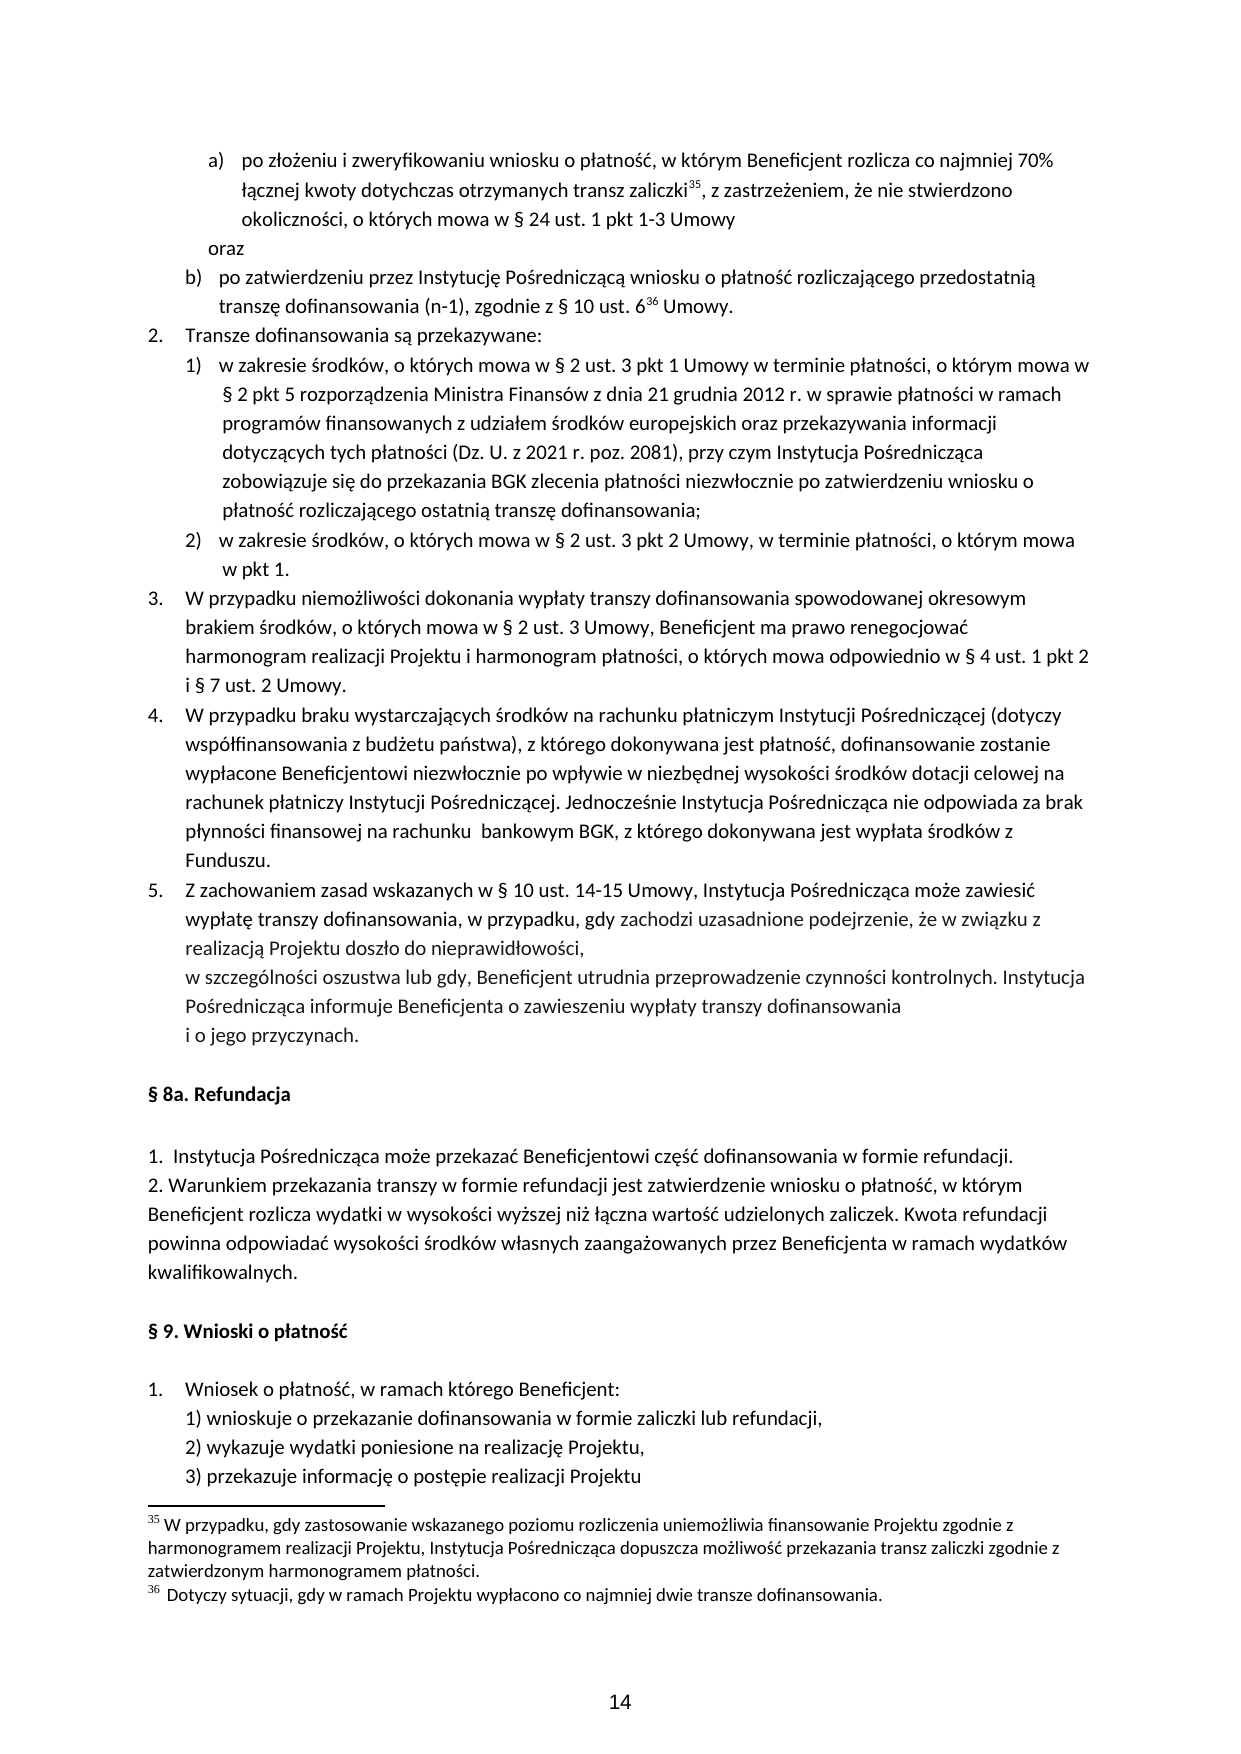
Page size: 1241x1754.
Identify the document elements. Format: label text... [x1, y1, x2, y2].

list Wniosek o płatność, w ramach którego Beneficjent: [147, 1376, 1092, 1402]
list Z zachowaniem zasad wskazanych w § 10 ust. 14-15 Umowy, Instytucja Pośrednicząca może zawiesić wypłatę transzy dofinansowania, w przypadku, gdy zachodzi uzasadnione podejrzenie, że w związku z realizacją Projektu doszło do nieprawidłowości, w szczególności oszustwa lub gdy, Beneficjent utrudnia przeprowadzenie czynności kontrolnych. Instytucja Pośrednicząca informuje Beneficjenta o zawieszeniu wypłaty transzy dofinansowania i o jego przyczynach. [148, 877, 1092, 1048]
text 2. Warunkiem przekazania transzy w formie refundacji jest zatwierdzenie wniosku o płatność, w którym Beneficjent rozlicza wydatki w wysokości wyższej niż łączna wartość udzielonych zaliczek. Kwota refundacji powinna odpowiadać wysokości środków własnych zaangażowanych przez Beneficjenta w ramach wydatków kwalifikowalnych. [148, 1172, 1092, 1285]
list w zakresie środków, o których mowa w § 2 ust. 3 pkt 1 Umowy w terminie płatności, o którym mowa w § 2 pkt 5 rozporządzenia Ministra Finansów z dnia 21 grudnia 2012 r. w sprawie płatności w ramach programów finansowanych z udziałem środków europejskich oraz przekazywania informacji dotyczących tych płatności (Dz. U. z 2021 r. poz. 2081), przy czym Instytucja Pośrednicząca zobowiązuje się do przekazania BGK zlecenia płatności niezwłocznie po zatwierdzeniu wniosku o płatność rozliczającego ostatnią transzę dofinansowania; [185, 352, 1092, 523]
text 2) wykazuje wydatki poniesione na realizację Projektu, [185, 1434, 1092, 1460]
list po złożeniu i zweryfikowaniu wniosku o płatność, w którym Beneficjent rozlicza co najmniej 70% łącznej kwoty dotychczas otrzymanych transz zaliczki, z zastrzeżeniem, że nie stwierdzono okoliczności, o których mowa w § 24 ust. 1 pkt 1-3 Umowy [208, 148, 1092, 231]
list W przypadku braku wystarczających środków na rachunku płatniczym Instytucji Pośredniczącej (dotyczy współfinansowania z budżetu państwa), z którego dokonywana jest płatność, dofinansowanie zostanie wypłacone Beneficjentowi niezwłocznie po wpływie w niezbędnej wysokości środków dotacji celowej na rachunek płatniczy Instytucji Pośredniczącej. Jednocześnie Instytucja Pośrednicząca nie odpowiada za brak płynności finansowej na rachunku bankowym BGK, z którego dokonywana jest wypłata środków z Funduszu. [148, 702, 1092, 873]
list po zatwierdzeniu przez Instytucję Pośredniczącą wniosku o płatność rozliczającego przedostatnią transzę dofinansowania (n-1), zgodnie z § 10 ust. 6 Umowy. [185, 264, 1092, 319]
text § 9. Wnioski o płatność [148, 1318, 1092, 1343]
text 1. Instytucja Pośrednicząca może przekazać Beneficjentowi część dofinansowania w formie refundacji. [148, 1143, 1092, 1168]
list Transze dofinansowania są przekazywane: [148, 323, 1092, 348]
text oraz [208, 235, 1092, 261]
list w zakresie środków, o których mowa w § 2 ust. 3 pkt 2 Umowy, w terminie płatności, o którym mowa w pkt 1. [185, 527, 1092, 581]
list W przypadku niemożliwości dokonania wypłaty transzy dofinansowania spowodowanej okresowym brakiem środków, o których mowa w § 2 ust. 3 Umowy, Beneficjent ma prawo renegocjować harmonogram realizacji Projektu i harmonogram płatności, o których mowa odpowiednio w § 4 ust. 1 pkt 2 i § 7 ust. 2 Umowy. [148, 585, 1092, 698]
text § 8a. Refundacja [148, 1081, 1092, 1139]
text 1) wnioskuje o przekazanie dofinansowania w formie zaliczki lub refundacji, [185, 1405, 1092, 1431]
text 3) przekazuje informację o postępie realizacji Projektu [185, 1464, 1092, 1489]
